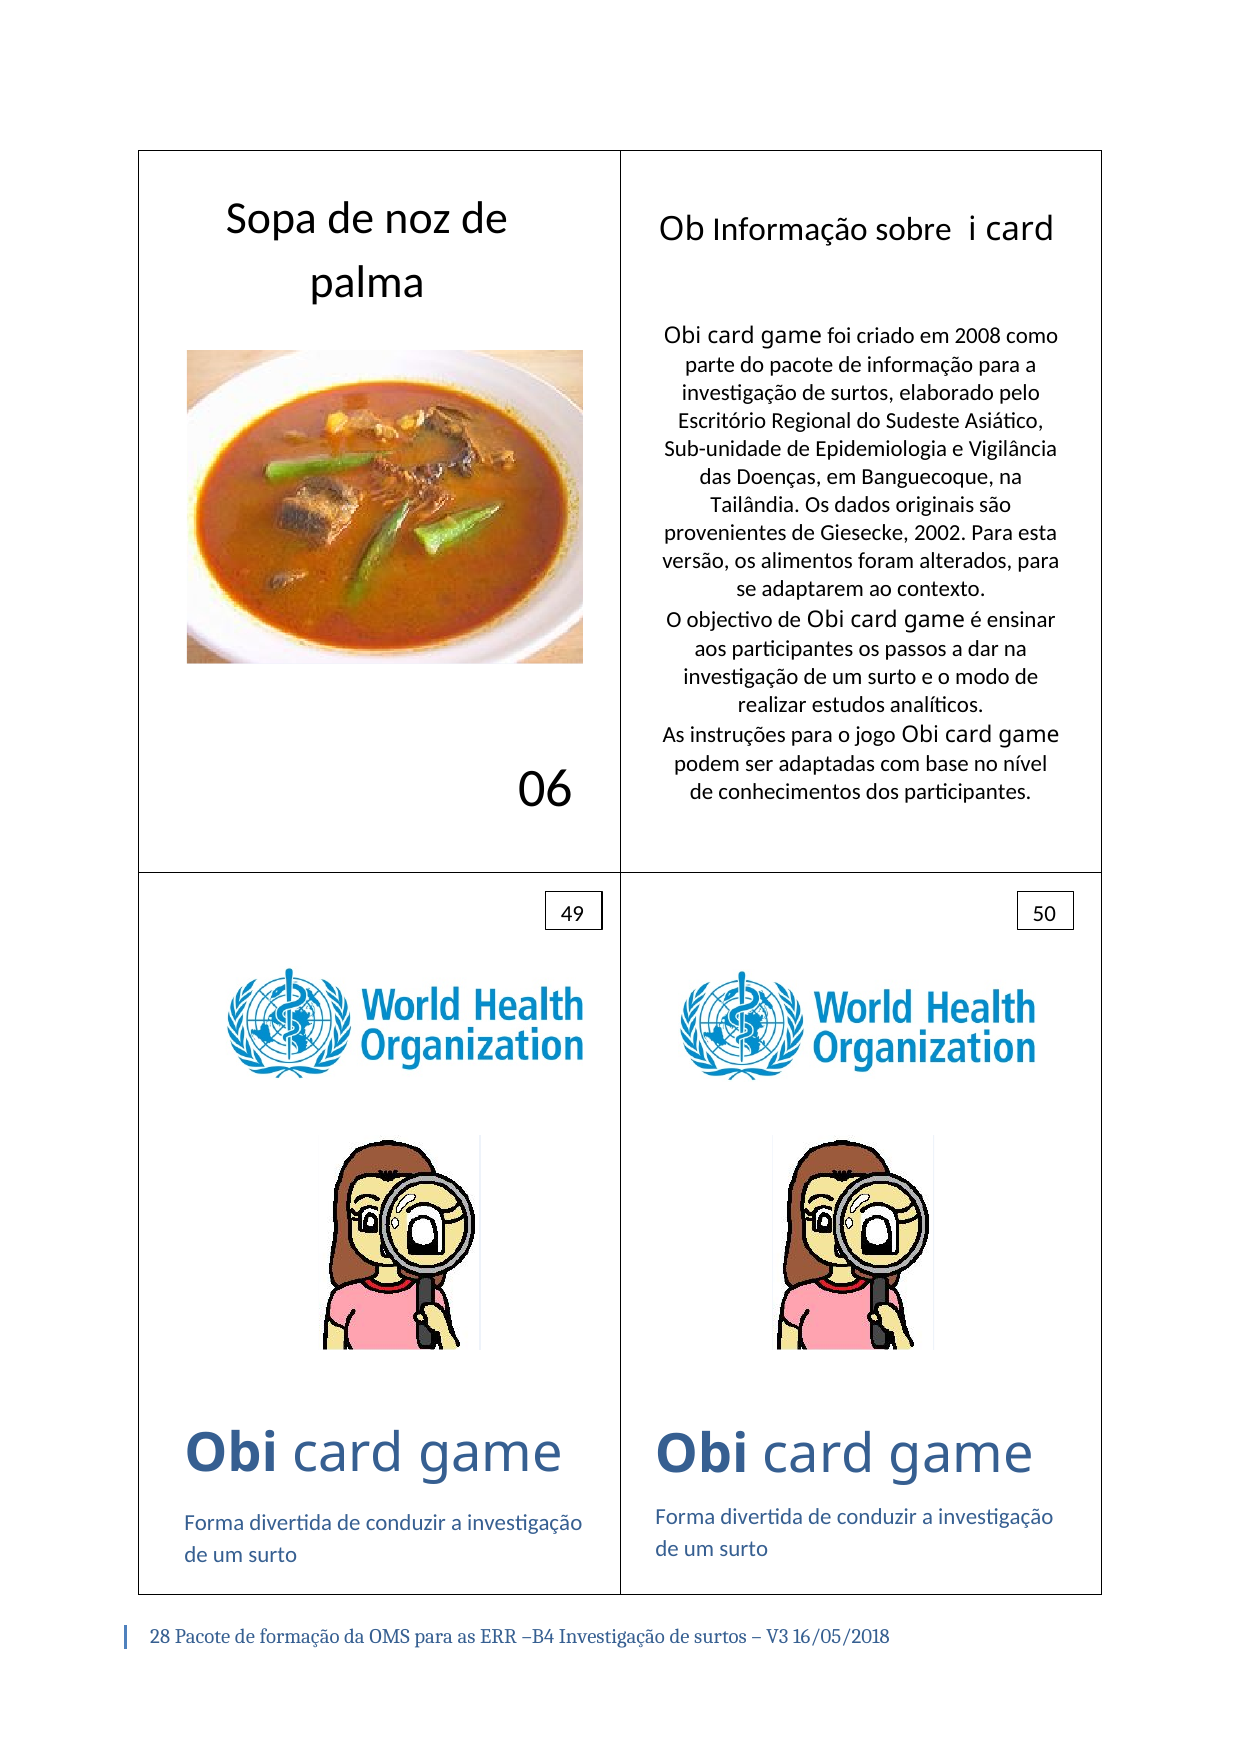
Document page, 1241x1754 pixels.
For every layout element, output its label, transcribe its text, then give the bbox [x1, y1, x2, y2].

table_cell [139, 151, 620, 872]
picture [678, 969, 1036, 1082]
picture [225, 966, 584, 1080]
table_cell [139, 873, 620, 1594]
table_cell Obi card game foi criado em 2008 como parte do pacote de informação para a investigação de surtos, elaborado pelo Escritório Regional do Sudeste Asiático, Sub-unidade de Epidemiologia e Vigilância das Doenças, em Banguecoque, na Tailândia. Os dados originais são provenientes de Giesecke, 2002. Para esta versão, os alimentos foram alterados, para se adaptarem ao contexto. O objectivo de Obi card game é ensinar aos participantes os passos a dar na investigação de um surto e o modo de realizar estudos analíticos. As instruções para o jogo Obi card game podem ser adaptadas com base no nível de conhecimentos dos participantes. [621, 151, 1101, 872]
table_cell [621, 873, 1101, 1594]
